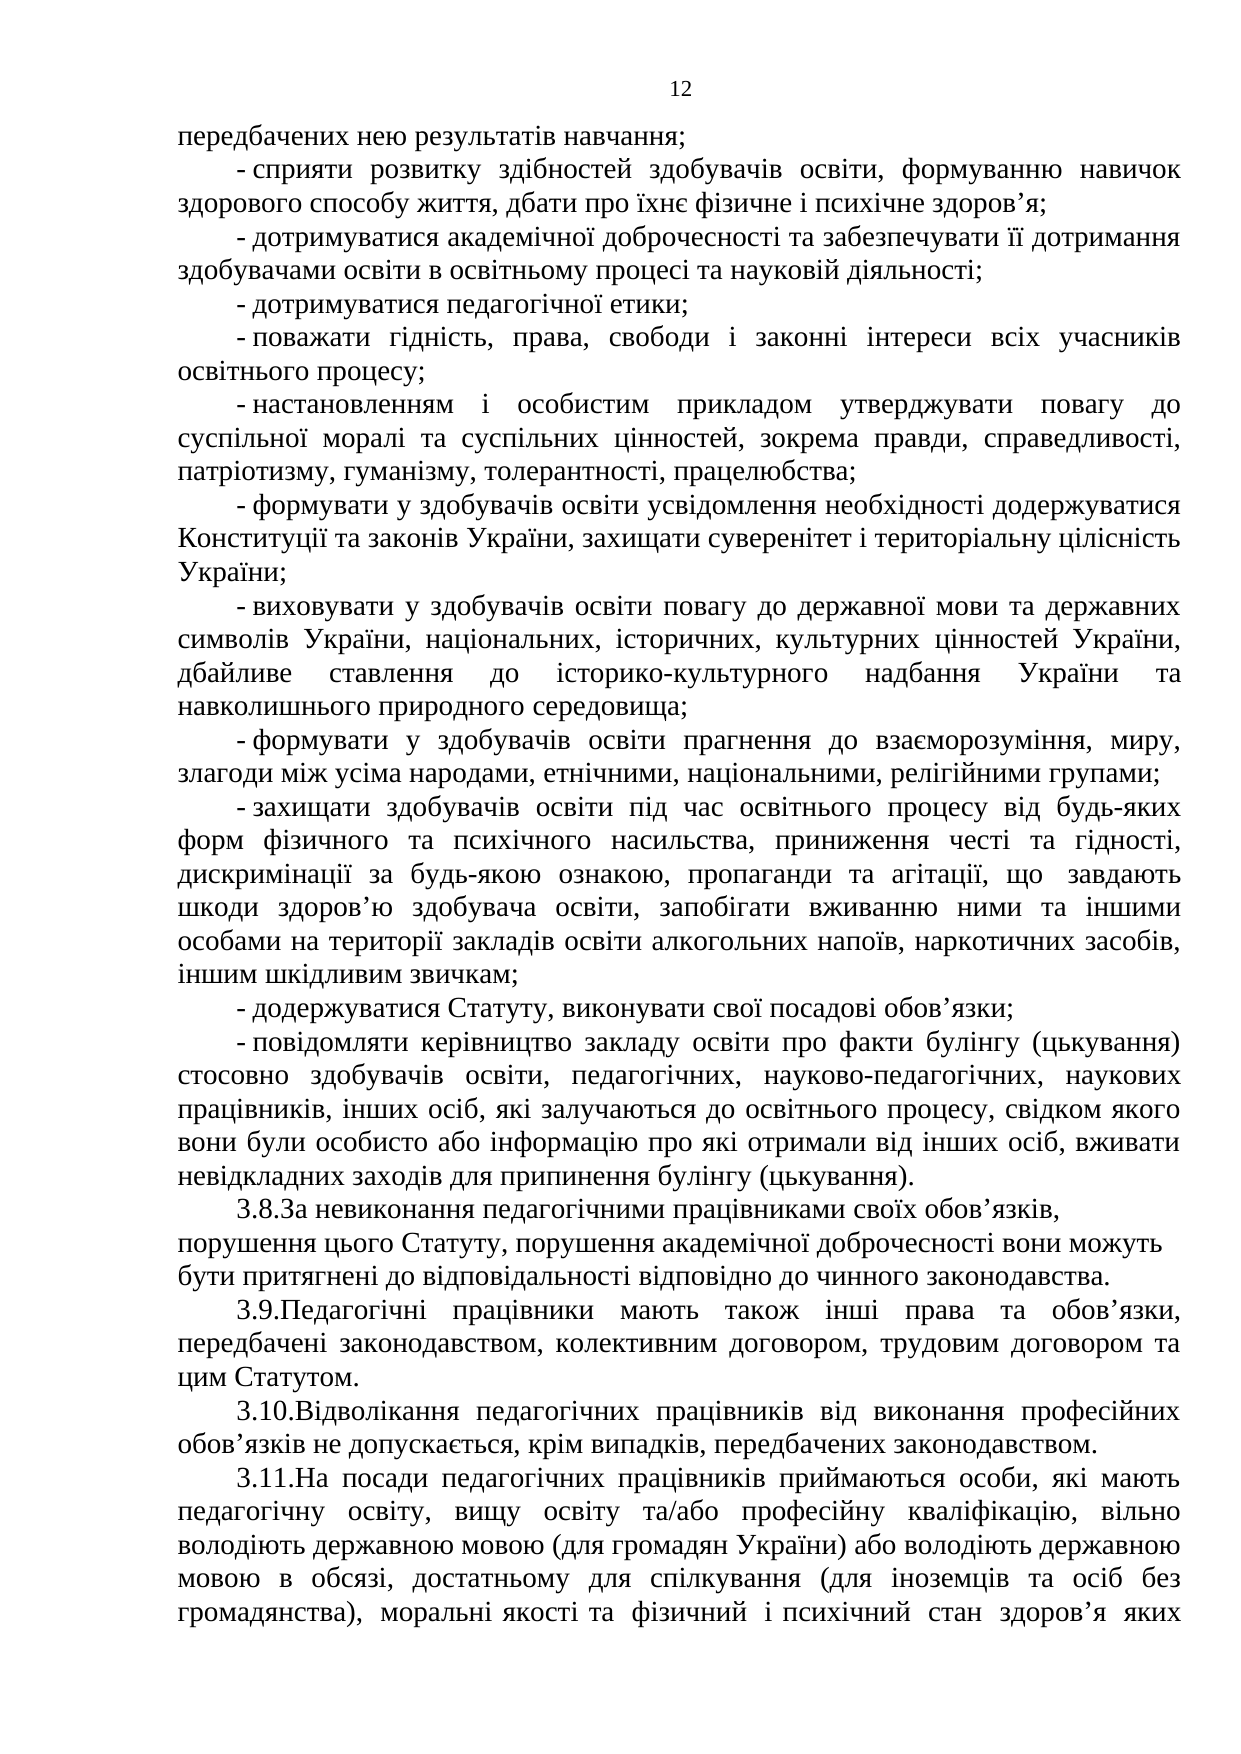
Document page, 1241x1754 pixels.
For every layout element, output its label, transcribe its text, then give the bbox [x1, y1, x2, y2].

list дотримуватися педагогічної етики; [177, 286, 1181, 319]
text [177, 1460, 1181, 1627]
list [177, 118, 1181, 152]
list повідомляти керівництво закладу освіти про факти булінгу (цькування) стосовно здобувачів освіти, педагогічних, науково-педагогічних, наукових працівників, інших осіб, які залучаються до освітнього процесу, свідком якого вони були особисто або інформацію про які отримали від інших осіб, вживати невідкладних заходів для припинення булінгу (цькування). [177, 1024, 1181, 1191]
text 3.8.За невиконання педагогічними працівниками своїх обов’язків, порушення цього Статуту, порушення академічної доброчесності вони можуть бути притягнені до відповідальності відповідно до чинного законодавства. [177, 1191, 1181, 1292]
list формувати у здобувачів освіти усвідомлення необхідності додержуватися Конституції та законів України, захищати суверенітет і територіальну цілісність України; [177, 487, 1181, 588]
list формувати у здобувачів освіти прагнення до взаєморозуміння, миру, злагоди між усіма народами, етнічними, національними, релігійними групами; [177, 722, 1181, 789]
list додержуватися Статуту, виконувати свої посадові обов’язки; [177, 990, 1181, 1024]
text 3.10.Відволікання педагогічних працівників від виконання професійних обов’язків не допускається, крім випадків, передбачених законодавством. [177, 1393, 1181, 1460]
list сприяти розвитку здібностей здобувачів освіти, формуванню навичок здорового способу життя, дбати про їхнє фізичне і психічне здоров’я; [177, 152, 1181, 219]
list поважати гідність, права, свободи і законні інтереси всіх учасників освітнього процесу; [177, 319, 1181, 386]
list виховувати у здобувачів освіти повагу до державної мови та державних символів України, національних, історичних, культурних цінностей України, дбайливе ставлення до історико-культурного надбання України та навколишнього природного середовища; [177, 588, 1181, 722]
list дотримуватися академічної доброчесності та забезпечувати її дотримання здобувачами освіти в освітньому процесі та науковій діяльності; [177, 219, 1181, 286]
list настановленням і особистим прикладом утверджувати повагу до суспільної моралі та суспільних цінностей, зокрема правди, справедливості, патріотизму, гуманізму, толерантності, працелюбства; [177, 386, 1181, 487]
text 3.9.Педагогічні працівники мають також інші права та обов’язки, передбачені законодавством, колективним договором, трудовим договором та цим Статутом. [177, 1292, 1181, 1393]
list захищати здобувачів освіти під час освітнього процесу від будь-яких форм фізичного та психічного насильства, приниження честі та гідності, дискримінації за будь-якою ознакою, пропаганди та агітації, що завдають шкоди здоров’ю здобувача освіти, запобігати вживанню ними та іншими особами на території закладів освіти алкогольних напоїв, наркотичних засобів, іншим шкідливим звичкам; [177, 789, 1181, 990]
